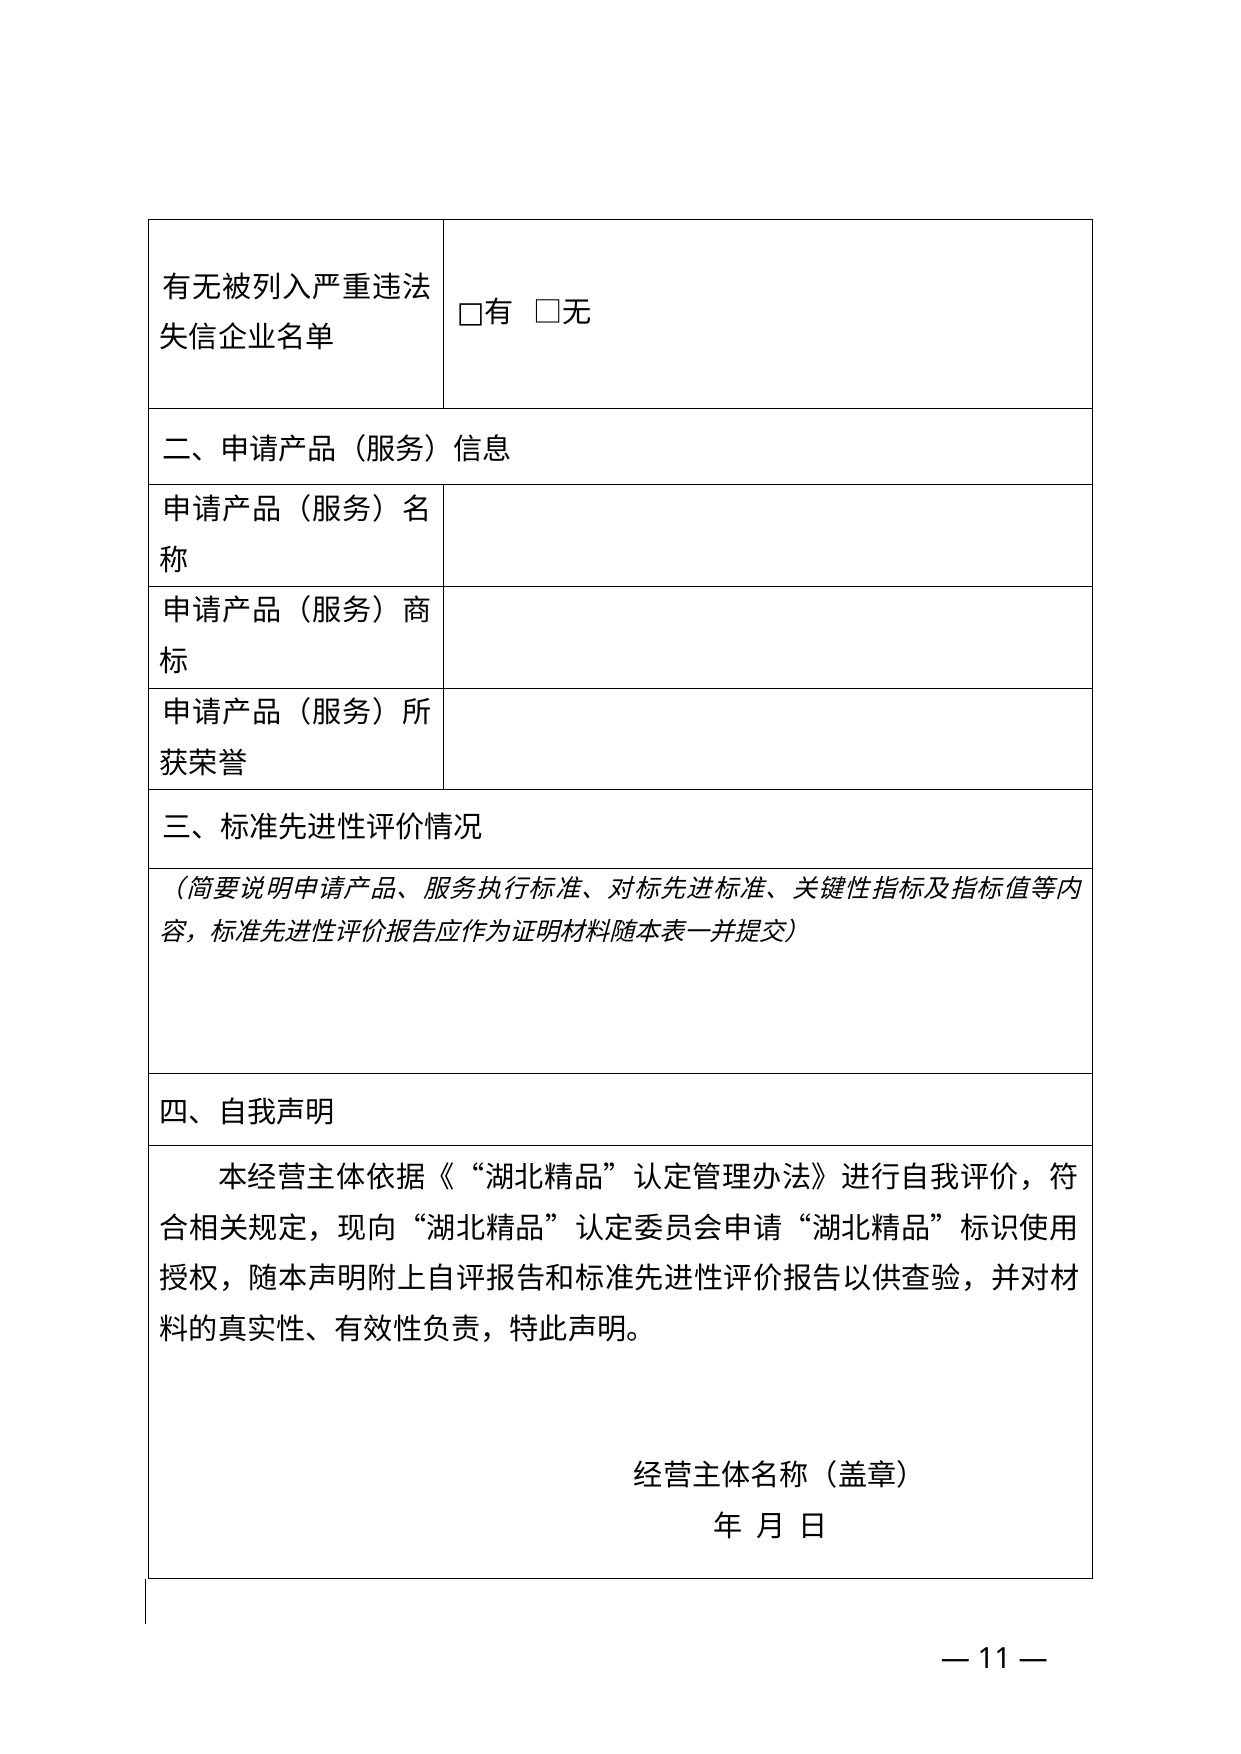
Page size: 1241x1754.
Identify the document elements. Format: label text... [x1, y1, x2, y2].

table_cell 申请产品（服务）商标 [149, 587, 443, 688]
table_cell 申请产品（服务）所获荣誉 [149, 689, 443, 789]
table_cell □有 □无 [444, 220, 1092, 407]
table_cell 有无被列入严重违法失信企业名单 [149, 220, 443, 407]
table_cell 二、申请产品（服务）信息 [149, 409, 1092, 484]
table_cell [444, 485, 1092, 586]
table_cell [444, 689, 1092, 789]
table_cell 三、标准先进性评价情况 [149, 790, 1092, 867]
table_cell 申请产品（服务）名称 [149, 485, 443, 586]
table_cell 本经营主体依据《“湖北精品”认定管理办法》进行自我评价，符合相关规定，现向“湖北精品”认定委员会申请“湖北精品”标识使用授权，随本声明附上自评报告和标准先进性评价报告以供查验，并对材料的真实性、有效性负责，特此声明。 经营主体名称（盖章） 年 月 日 [149, 1146, 1092, 1578]
table_cell （简要说明申请产品、服务执行标准、对标先进标准、关键性指标及指标值等内容，标准先进性评价报告应作为证明材料随本表一并提交） [149, 869, 1092, 1073]
table_cell [444, 587, 1092, 688]
table_cell 四、自我声明 [149, 1074, 1092, 1145]
